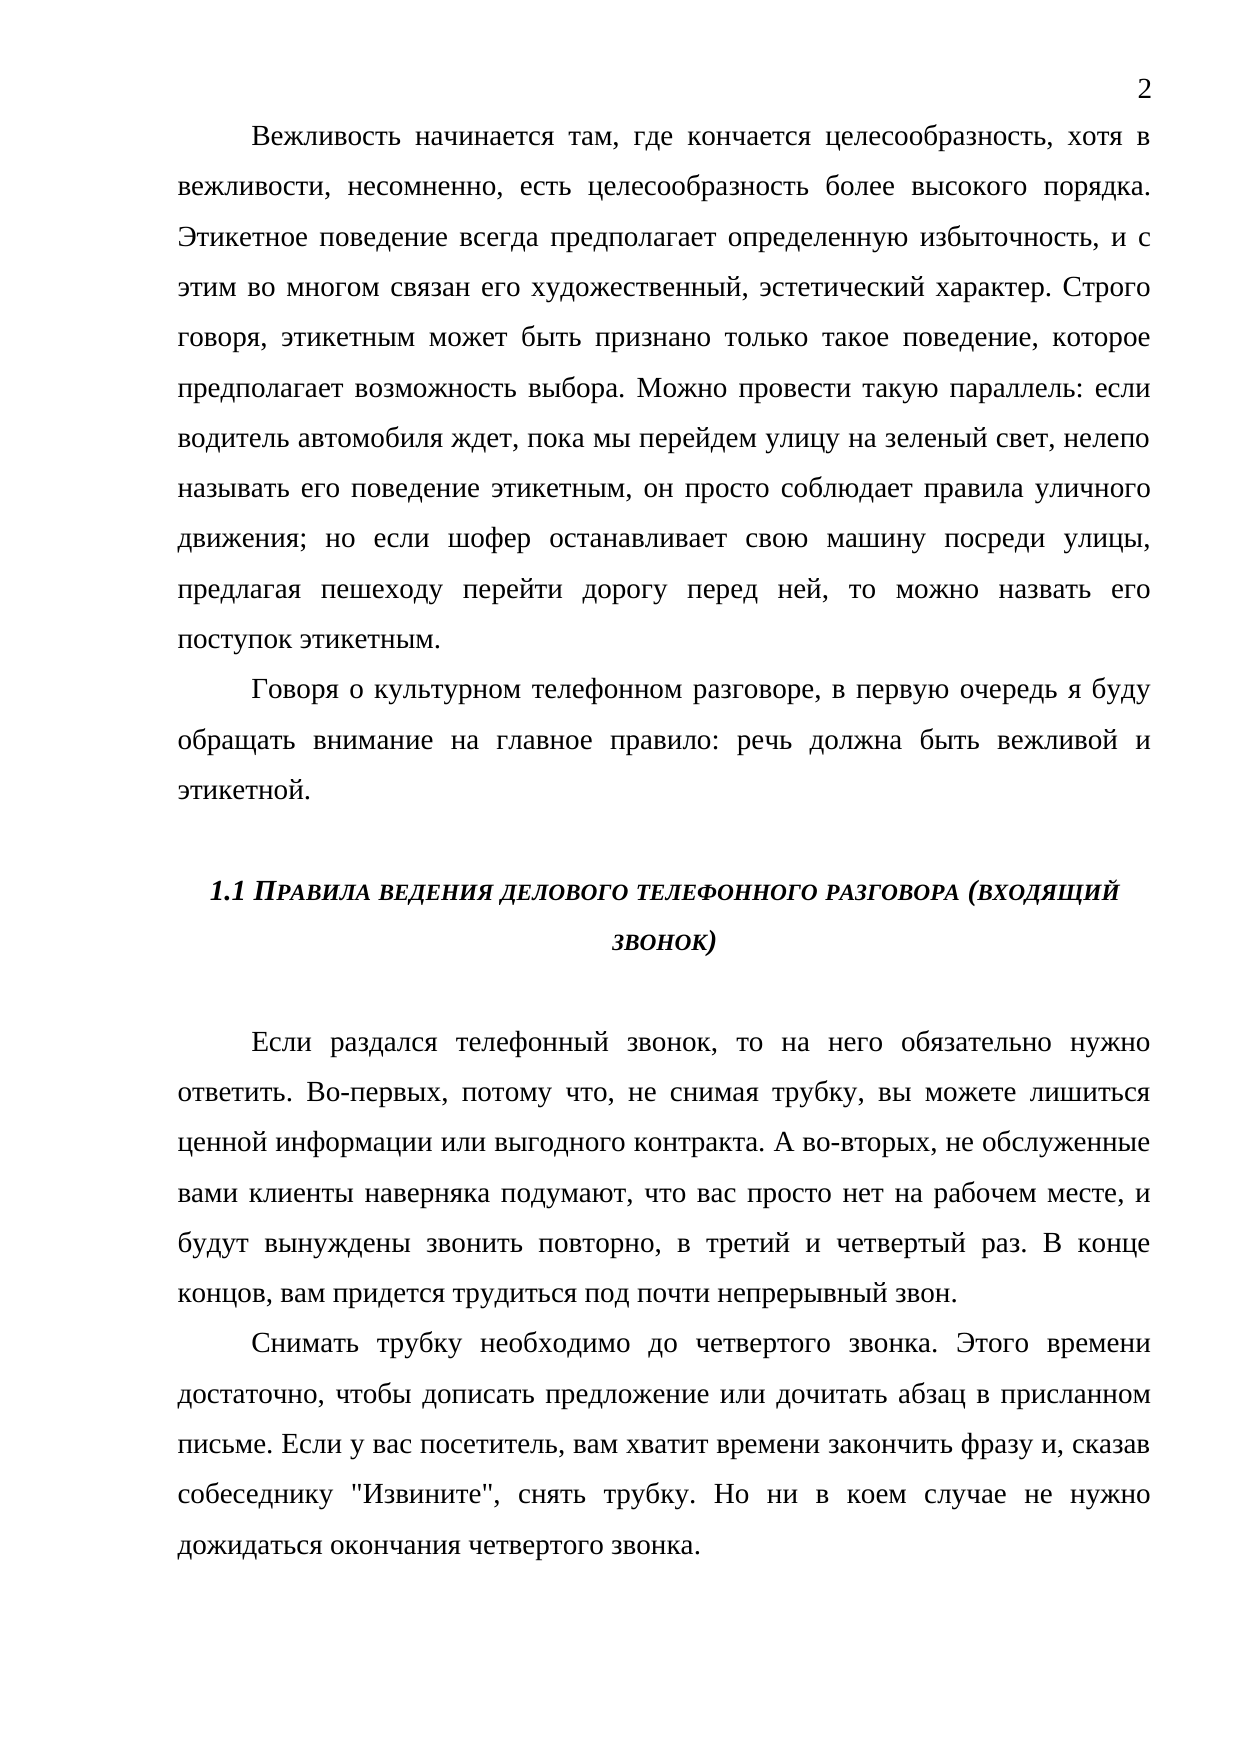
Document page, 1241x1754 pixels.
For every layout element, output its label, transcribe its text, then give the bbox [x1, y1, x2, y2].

text Говоря о культурном телефонном разговоре, в первую очередь я буду обращать внимание на главное правило: речь должна быть вежливой и этикетной. [177, 672, 1152, 806]
subtitle 1.1 Правила ведения делового телефонного разговора (входящий звонок) [177, 873, 1152, 957]
text Если раздался телефонный звонок, то на него обязательно нужно ответить. Во-первых, потому что, не снимая трубку, вы можете лишиться ценной информации или выгодного контракта. А во-вторых, не обслуженные вами клиенты наверняка подумают, что вас просто нет на рабочем месте, и будут вынуждены звонить повторно, в третий и четвертый раз. В конце концов, вам придется трудиться под почти непрерывный звон. [177, 1024, 1152, 1309]
text Вежливость начинается там, где кончается целесообразность, хотя в вежливости, несомненно, есть целесообразность более высокого порядка. Этикетное поведение всегда предполагает определенную избыточность, и с этим во многом связан его художественный, эстетический характер. Строго говоря, этикетным может быть признано только такое поведение, которое предполагает возможность выбора. Можно провести такую параллель: если водитель автомобиля ждет, пока мы перейдем улицу на зеленый свет, нелепо называть его поведение этикетным, он просто соблюдает правила уличного движения; но если шофер останавливает свою машину посреди улицы, предлагая пешеходу перейти дорогу перед ней, то можно назвать его поступок этикетным. [177, 118, 1152, 655]
text Снимать трубку необходимо до четвертого звонка. Этого времени достаточно, чтобы дописать предложение или дочитать абзац в присланном письме. Если у вас посетитель, вам хватит времени закончить фразу и, сказав собеседнику "Извините", снять трубку. Но ни в коем случае не нужно дожидаться окончания четвертого звонка. [177, 1326, 1152, 1560]
